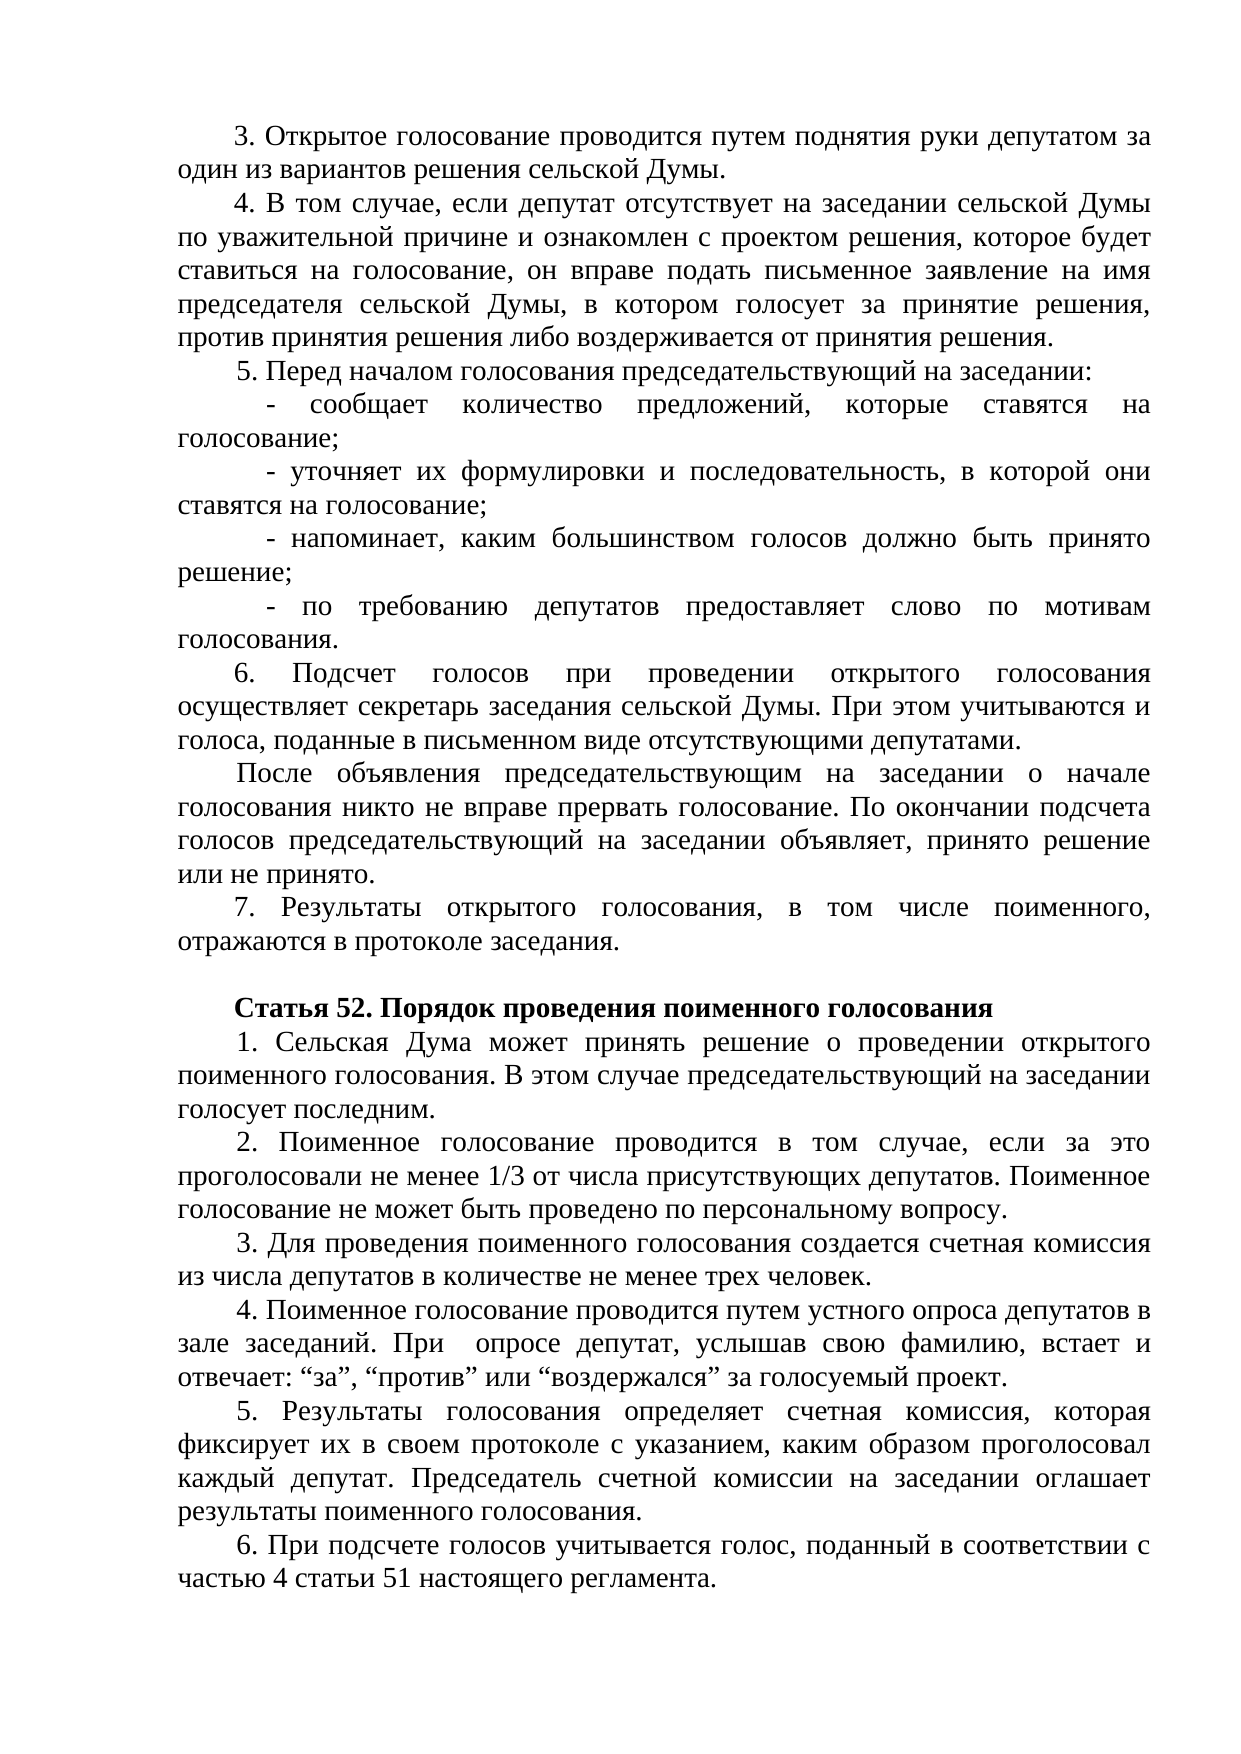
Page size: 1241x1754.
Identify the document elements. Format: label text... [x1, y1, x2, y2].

text 7. Результаты открытого голосования, в том числе поименного, отражаются в протоколе заседания. [177, 889, 1152, 957]
text - сообщает количество предложений, которые ставятся на голосование; [177, 386, 1152, 453]
text 4. Поименное голосование проводится путем устного опроса депутатов в зале заседаний. При опросе депутат, услышав свою фамилию, встает и отвечает: “за”, “против” или “воздержался” за голосуемый проект. [177, 1292, 1152, 1393]
text - напоминает, каким большинством голосов должно быть принято решение; [177, 521, 1152, 588]
text 3. Для проведения поименного голосования создается счетная комиссия из числа депутатов в количестве не менее трех человек. [177, 1225, 1152, 1292]
text 5. Результаты голосования определяет счетная комиссия, которая фиксирует их в своем протоколе с указанием, каким образом проголосовал каждый депутат. Председатель счетной комиссии на заседании оглашает результаты поименного голосования. [177, 1393, 1152, 1527]
text 6. При подсчете голосов учитывается голос, поданный в соответствии с частью 4 статьи 51 настоящего регламента. [177, 1527, 1152, 1594]
text 4. В том случае, если депутат отсутствует на заседании сельской Думы по уважительной причине и ознакомлен с проектом решения, которое будет ставиться на голосование, он вправе подать письменное заявление на имя председателя сельской Думы, в котором голосует за принятие решения, против принятия решения либо воздерживается от принятия решения. [177, 185, 1152, 353]
text 2. Поименное голосование проводится в том случае, если за это проголосовали не менее 1/3 от числа присутствующих депутатов. Поименное голосование не может быть проведено по персональному вопросу. [177, 1124, 1152, 1225]
text Статья 52. Порядок проведения поименного голосования [177, 990, 1152, 1024]
text 3. Открытое голосование проводится путем поднятия руки депутатом за один из вариантов решения сельской Думы. [177, 118, 1152, 185]
text 6. Подсчет голосов при проведении открытого голосования осуществляет секретарь заседания сельской Думы. При этом учитываются и голоса, поданные в письменном виде отсутствующими депутатами. [177, 655, 1152, 755]
text 5. Перед началом голосования председательствующий на заседании: [177, 353, 1152, 386]
text - по требованию депутатов предоставляет слово по мотивам голосования. [177, 588, 1152, 655]
text - уточняет их формулировки и последовательность, в которой они ставятся на голосование; [177, 453, 1152, 521]
text После объявления председательствующим на заседании о начале голосования никто не вправе прервать голосование. По окончании подсчета голосов председательствующий на заседании объявляет, принято решение или не принято. [177, 755, 1152, 889]
text 1. Сельская Дума может принять решение о проведении открытого поименного голосования. В этом случае председательствующий на заседании голосует последним. [177, 1024, 1152, 1124]
